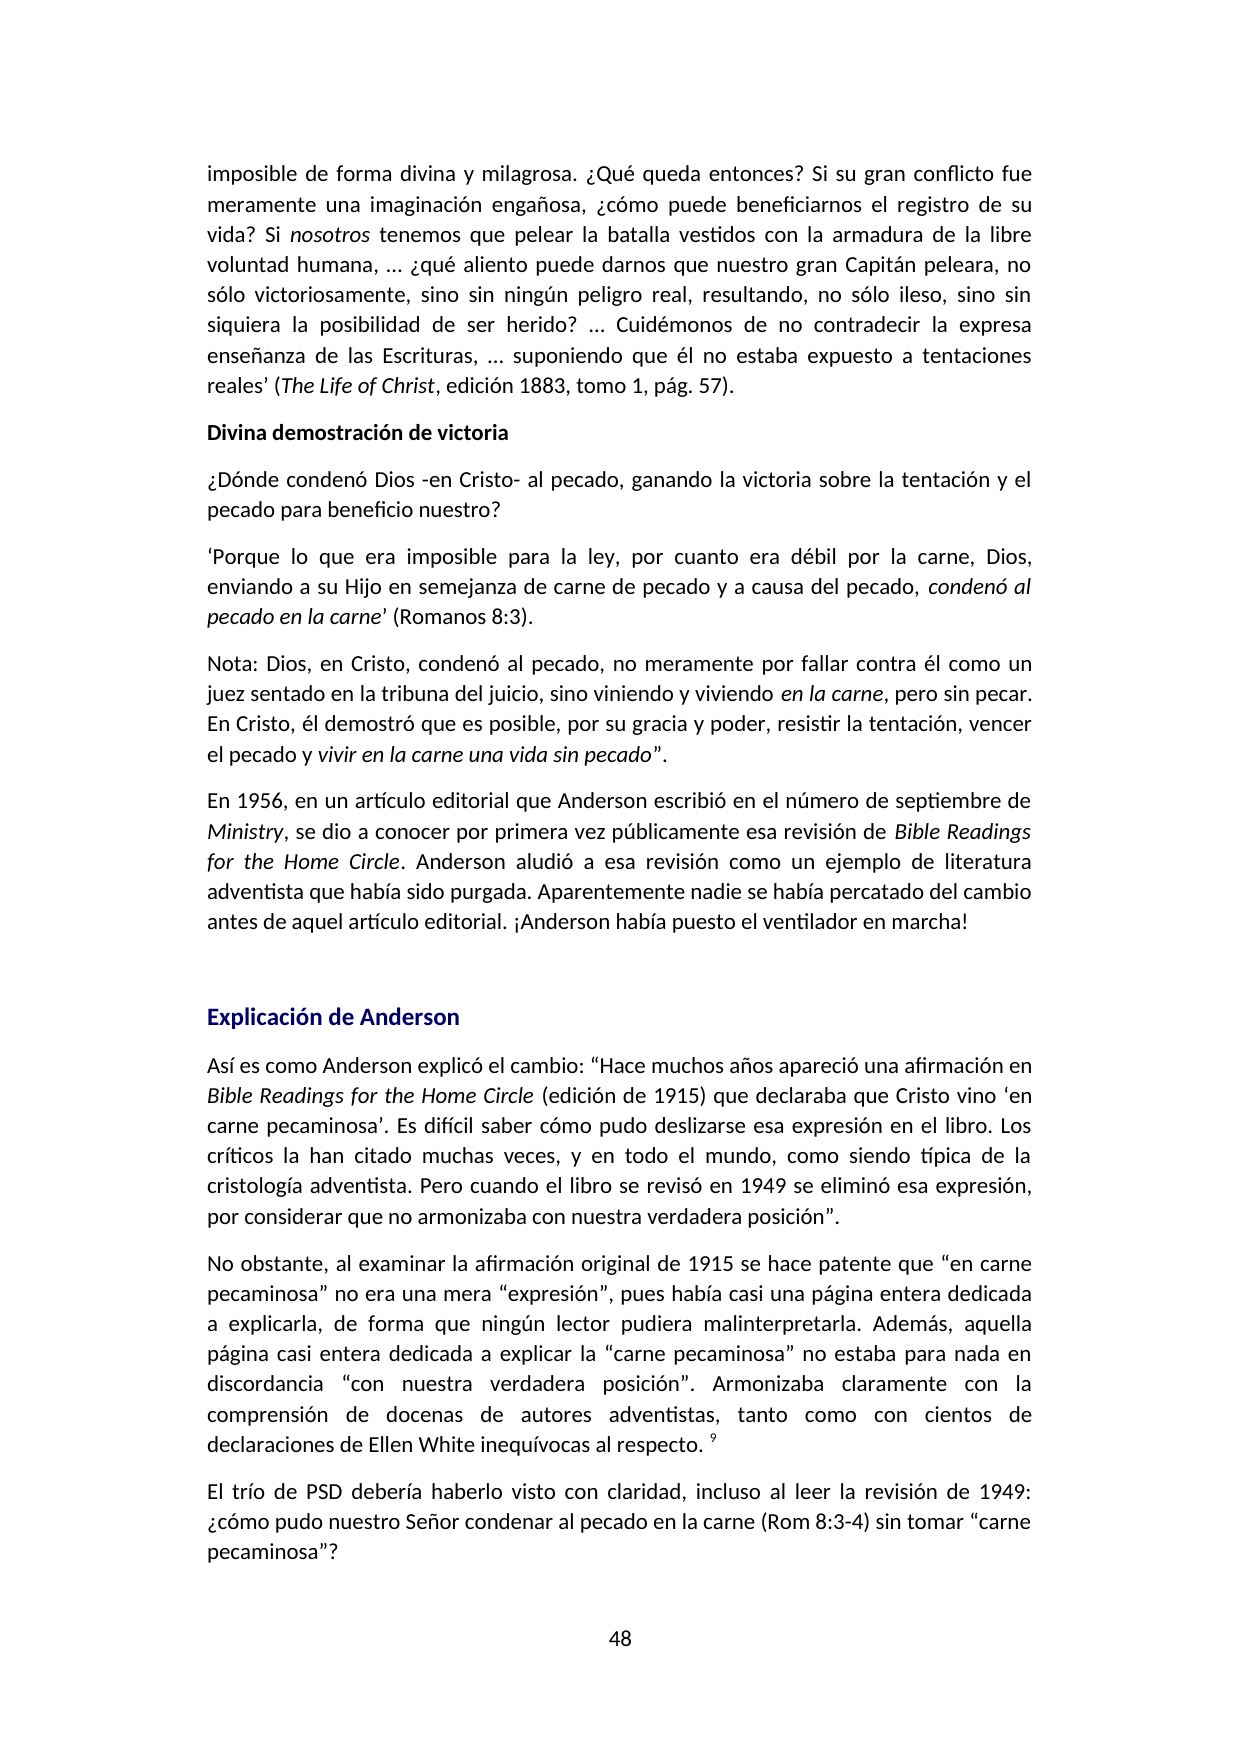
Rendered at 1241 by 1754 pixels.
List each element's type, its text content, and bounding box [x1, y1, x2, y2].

text ‘Porque lo que era imposible para la ley, por cuanto era débil por la carne, Dios, enviando a su Hijo en semejanza de carne de pecado y a causa del pecado, condenó al pecado en la carne’ (Romanos 8:3). [207, 542, 1033, 630]
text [207, 159, 1033, 399]
text Explicación de Anderson [207, 1001, 1033, 1032]
text ¿Dónde condenó Dios -en Cristo- al pecado, ganando la victoria sobre la tentación y el pecado para beneficio nuestro? [207, 465, 1033, 523]
text Así es como Anderson explicó el cambio: “Hace muchos años apareció una afirmación en Bible Readings for the Home Circle (edición de 1915) que declaraba que Cristo vino ‘en carne pecaminosa’. Es difícil saber cómo pudo deslizarse esa expresión en el libro. Los críticos la han citado muchas veces, y en todo el mundo, como siendo típica de la cristología adventista. Pero cuando el libro se revisó en 1949 se eliminó esa expresión, por considerar que no armonizaba con nuestra verdadera posición”. [207, 1051, 1033, 1230]
text El trío de PSD debería haberlo visto con claridad, incluso al leer la revisión de 1949: ¿cómo pudo nuestro Señor condenar al pecado en la carne (Rom 8:3-4) sin tomar “carne pecaminosa”? [207, 1477, 1033, 1565]
text No obstante, al examinar la afirmación original de 1915 se hace patente que “en carne pecaminosa” no era una mera “expresión”, pues había casi una página entera dedicada a explicarla, de forma que ningún lector pudiera malinterpretarla. Además, aquella página casi entera dedicada a explicar la “carne pecaminosa” no estaba para nada en discordancia “con nuestra verdadera posición”. Armonizaba claramente con la comprensión de docenas de autores adventistas, tanto como con cientos de declaraciones de Ellen White inequívocas al respecto. 9 [207, 1249, 1033, 1458]
text Divina demostración de victoria [207, 418, 1033, 446]
text Nota: Dios, en Cristo, condenó al pecado, no meramente por fallar contra él como un juez sentado en la tribuna del juicio, sino viniendo y viviendo en la carne, pero sin pecar. En Cristo, él demostró que es posible, por su gracia y poder, resistir la tentación, vencer el pecado y vivir en la carne una vida sin pecado”. [207, 649, 1033, 768]
text En 1956, en un artículo editorial que Anderson escribió en el número de septiembre de Ministry, se dio a conocer por primera vez públicamente esa revisión de Bible Readings for the Home Circle. Anderson aludió a esa revisión como un ejemplo de literatura adventista que había sido purgada. Aparentemente nadie se había percatado del cambio antes de aquel artículo editorial. ¡Anderson había puesto el ventilador en marcha! [207, 787, 1033, 935]
